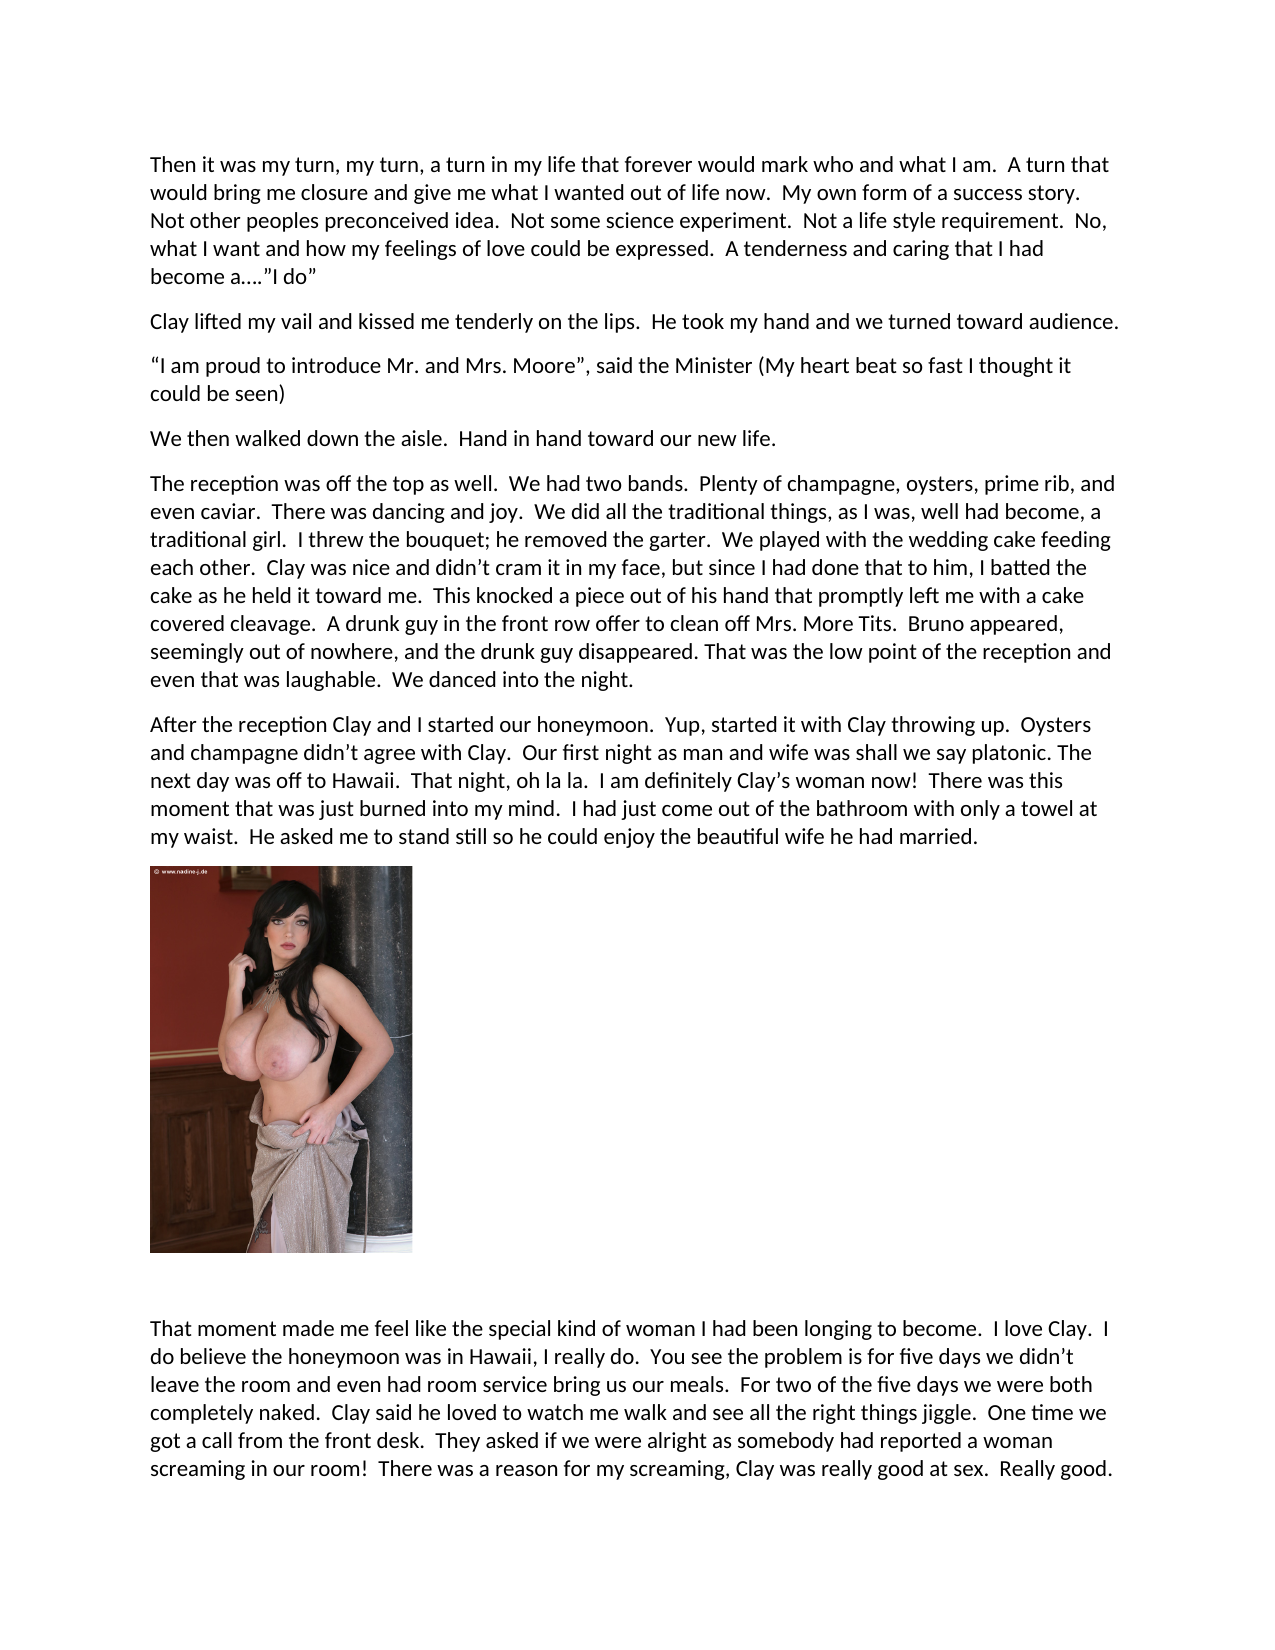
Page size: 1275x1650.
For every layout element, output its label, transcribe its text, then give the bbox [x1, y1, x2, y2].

text Clay lifted my vail and kissed me tenderly on the lips. He took my hand and we turned toward audience. [150, 307, 1125, 335]
text “I am proud to introduce Mr. and Mrs. Moore”, said the Minister (My heart beat so fast I thought it could be seen) [150, 351, 1125, 407]
text That moment made me feel like the special kind of woman I had been longing to become. I love Clay. I do believe the honeymoon was in Hawaii, I really do. You see the problem is for five days we didn’t leave the room and even had room service bring us our meals. For two of the five days we were both completely naked. Clay said he loved to watch me walk and see all the right things jiggle. One time we got a call from the front desk. They asked if we were alright as somebody had reported a woman screaming in our room! There was a reason for my screaming, Clay was really good at sex. Really good. [150, 1314, 1125, 1482]
text We then walked down the aisle. Hand in hand toward our new life. [150, 424, 1125, 452]
text After the reception Clay and I started our honeymoon. Yup, started it with Clay throwing up. Oysters and champagne didn’t agree with Clay. Our first night as man and wife was shall we say platonic. The next day was off to Hawaii. That night, oh la la. I am definitely Clay’s woman now! There was this moment that was just burned into my mind. I had just come out of the bathroom with only a towel at my waist. He asked me to stand still so he could enjoy the beautiful wife he had married. [150, 710, 1125, 850]
picture [150, 866, 413, 1253]
text The reception was off the top as well. We had two bands. Plenty of champagne, oysters, prime rib, and even caviar. There was dancing and joy. We did all the traditional things, as I was, well had become, a traditional girl. I threw the bouquet; he removed the garter. We played with the wedding cake feeding each other. Clay was nice and didn’t cram it in my face, but since I had done that to him, I batted the cake as he held it toward me. This knocked a piece out of his hand that promptly left me with a cake covered cleavage. A drunk guy in the front row offer to clean off Mrs. More Tits. Bruno appeared, seemingly out of nowhere, and the drunk guy disappeared. That was the low point of the reception and even that was laughable. We danced into the night. [150, 469, 1125, 693]
text Then it was my turn, my turn, a turn in my life that forever would mark who and what I am. A turn that would bring me closure and give me what I wanted out of life now. My own form of a success story. Not other peoples preconceived idea. Not some science experiment. Not a life style requirement. No, what I want and how my feelings of love could be expressed. A tenderness and caring that I had become a….”I do” [150, 150, 1125, 290]
